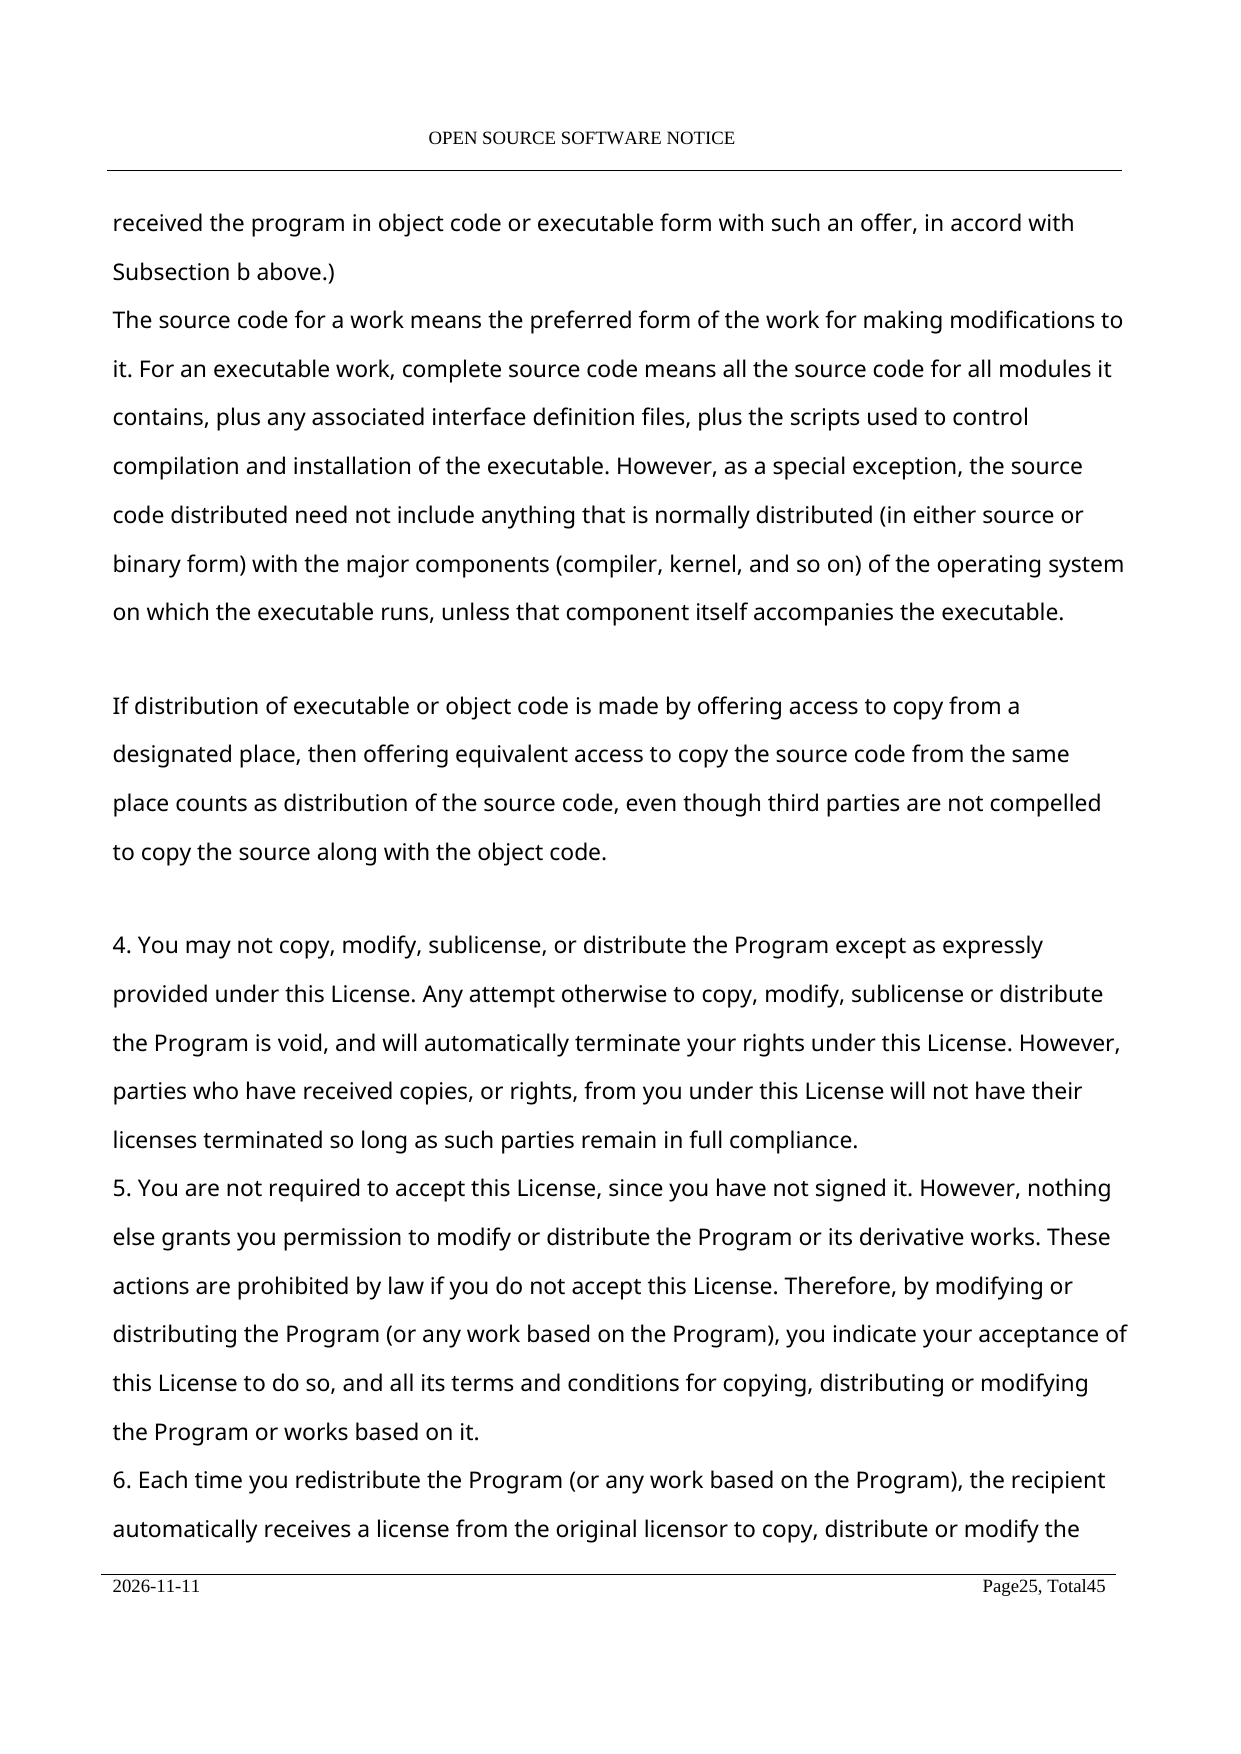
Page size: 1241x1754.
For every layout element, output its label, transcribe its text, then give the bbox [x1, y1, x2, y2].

text 4. You may not copy, modify, sublicense, or distribute the Program except as expressly provided under this License. Any attempt otherwise to copy, modify, sublicense or distribute the Program is void, and will automatically terminate your rights under this License. However, parties who have received copies, or rights, from you under this License will not have their licenses terminated so long as such parties remain in full compliance. [112, 928, 1128, 1156]
text If distribution of executable or object code is made by offering access to copy from a designated place, then offering equivalent access to copy the source code from the same place counts as distribution of the source code, even though third parties are not compelled to copy the source along with the object code. [112, 689, 1128, 868]
text The source code for a work means the preferred form of the work for making modifications to it. For an executable work, complete source code means all the source code for all modules it contains, plus any associated interface definition files, plus the scripts used to control compilation and installation of the executable. However, as a special exception, the source code distributed need not include anything that is normally distributed (in either source or binary form) with the major components (compiler, kernel, and so on) of the operating system on which the executable runs, unless that component itself accompanies the executable. [112, 303, 1128, 628]
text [112, 206, 1128, 288]
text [112, 1463, 1128, 1545]
text 5. You are not required to accept this License, since you have not signed it. However, nothing else grants you permission to modify or distribute the Program or its derivative works. These actions are prohibited by law if you do not accept this License. Therefore, by modifying or distributing the Program (or any work based on the Program), you indicate your acceptance of this License to do so, and all its terms and conditions for copying, distributing or modifying the Program or works based on it. [112, 1172, 1128, 1448]
